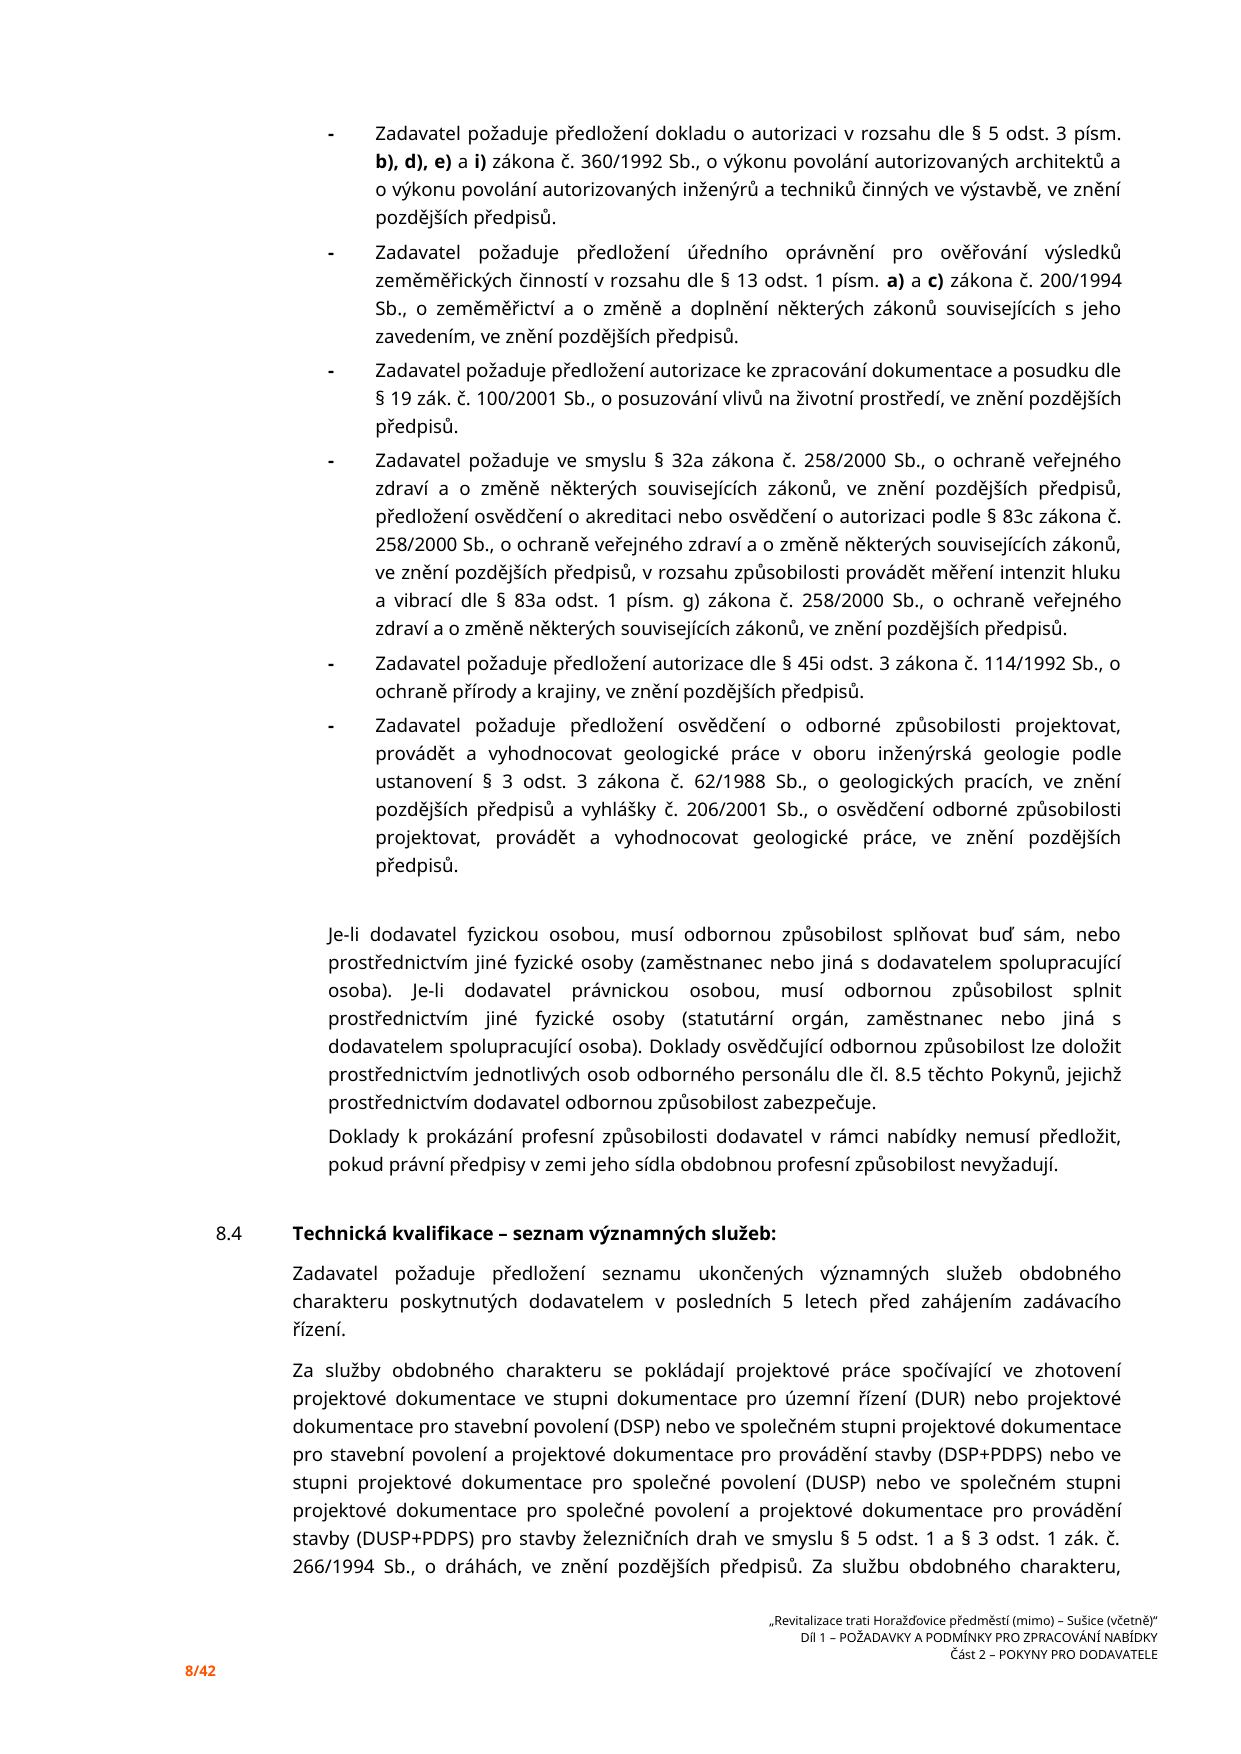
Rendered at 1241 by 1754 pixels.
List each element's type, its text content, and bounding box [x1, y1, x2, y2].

list Doklady k prokázání profesní způsobilosti dodavatel v rámci nabídky nemusí předložit, pokud právní předpisy v zemi jeho sídla obdobnou profesní způsobilost nevyžadují. [328, 1123, 1122, 1177]
text Zadavatel požaduje předložení autorizace ke zpracování dokumentace a posudku dle § 19 zák. č. 100/2001 Sb., o posuzování vlivů na životní prostředí, ve znění pozdějších předpisů. [328, 357, 1122, 439]
text Zadavatel požaduje předložení osvědčení o odborné způsobilosti projektovat, provádět a vyhodnocovat geologické práce v oboru inženýrská geologie podle ustanovení § 3 odst. 3 zákona č. 62/1988 Sb., o geologických pracích, ve znění pozdějších předpisů a vyhlášky č. 206/2001 Sb., o osvědčení odborné způsobilosti projektovat, provádět a vyhodnocovat geologické práce, ve znění pozdějších předpisů. [328, 712, 1122, 878]
text Technická kvalifikace – seznam významných služeb: [216, 1220, 1122, 1245]
list Je-li dodavatel fyzickou osobou, musí odbornou způsobilost splňovat buď sám, nebo prostřednictvím jiné fyzické osoby (zaměstnanec nebo jiná s dodavatelem spolupracující osoba). Je-li dodavatel právnickou osobou, musí odbornou způsobilost splnit prostřednictvím jiné fyzické osoby (statutární orgán, zaměstnanec nebo jiná s dodavatelem spolupracující osoba). Doklady osvědčující odbornou způsobilost lze doložit prostřednictvím jednotlivých osob odborného personálu dle čl. 8.5 těchto Pokynů, jejichž prostřednictvím dodavatel odbornou způsobilost zabezpečuje. [328, 921, 1122, 1114]
text Zadavatel požaduje předložení úředního oprávnění pro ověřování výsledků zeměměřických činností v rozsahu dle § 13 odst. 1 písm. a) a c) zákona č. 200/1994 Sb., o zeměměřictví a o změně a doplnění některých zákonů souvisejících s jeho zavedením, ve znění pozdějších předpisů. [328, 239, 1122, 348]
text Zadavatel požaduje předložení autorizace dle § 45i odst. 3 zákona č. 114/1992 Sb., o ochraně přírody a krajiny, ve znění pozdějších předpisů. [328, 650, 1122, 703]
text Zadavatel požaduje ve smyslu § 32a zákona č. 258/2000 Sb., o ochraně veřejného zdraví a o změně některých souvisejících zákonů, ve znění pozdějších předpisů, předložení osvědčení o akreditaci nebo osvědčení o autorizaci podle § 83c zákona č. 258/2000 Sb., o ochraně veřejného zdraví a o změně některých souvisejících zákonů, ve znění pozdějších předpisů, v rozsahu způsobilosti provádět měření intenzit hluku a vibrací dle § 83a odst. 1 písm. g) zákona č. 258/2000 Sb., o ochraně veřejného zdraví a o změně některých souvisejících zákonů, ve znění pozdějších předpisů. [328, 448, 1122, 641]
text Zadavatel požaduje předložení seznamu ukončených významných služeb obdobného charakteru poskytnutých dodavatelem v posledních 5 letech před zahájením zadávacího řízení. [292, 1260, 1122, 1342]
text Zadavatel požaduje předložení dokladu o autorizaci v rozsahu dle § 5 odst. 3 písm. b), d), e) a i) zákona č. 360/1992 Sb., o výkonu povolání autorizovaných architektů a o výkonu povolání autorizovaných inženýrů a techniků činných ve výstavbě, ve znění pozdějších předpisů. [328, 121, 1122, 230]
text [292, 1357, 1122, 1579]
